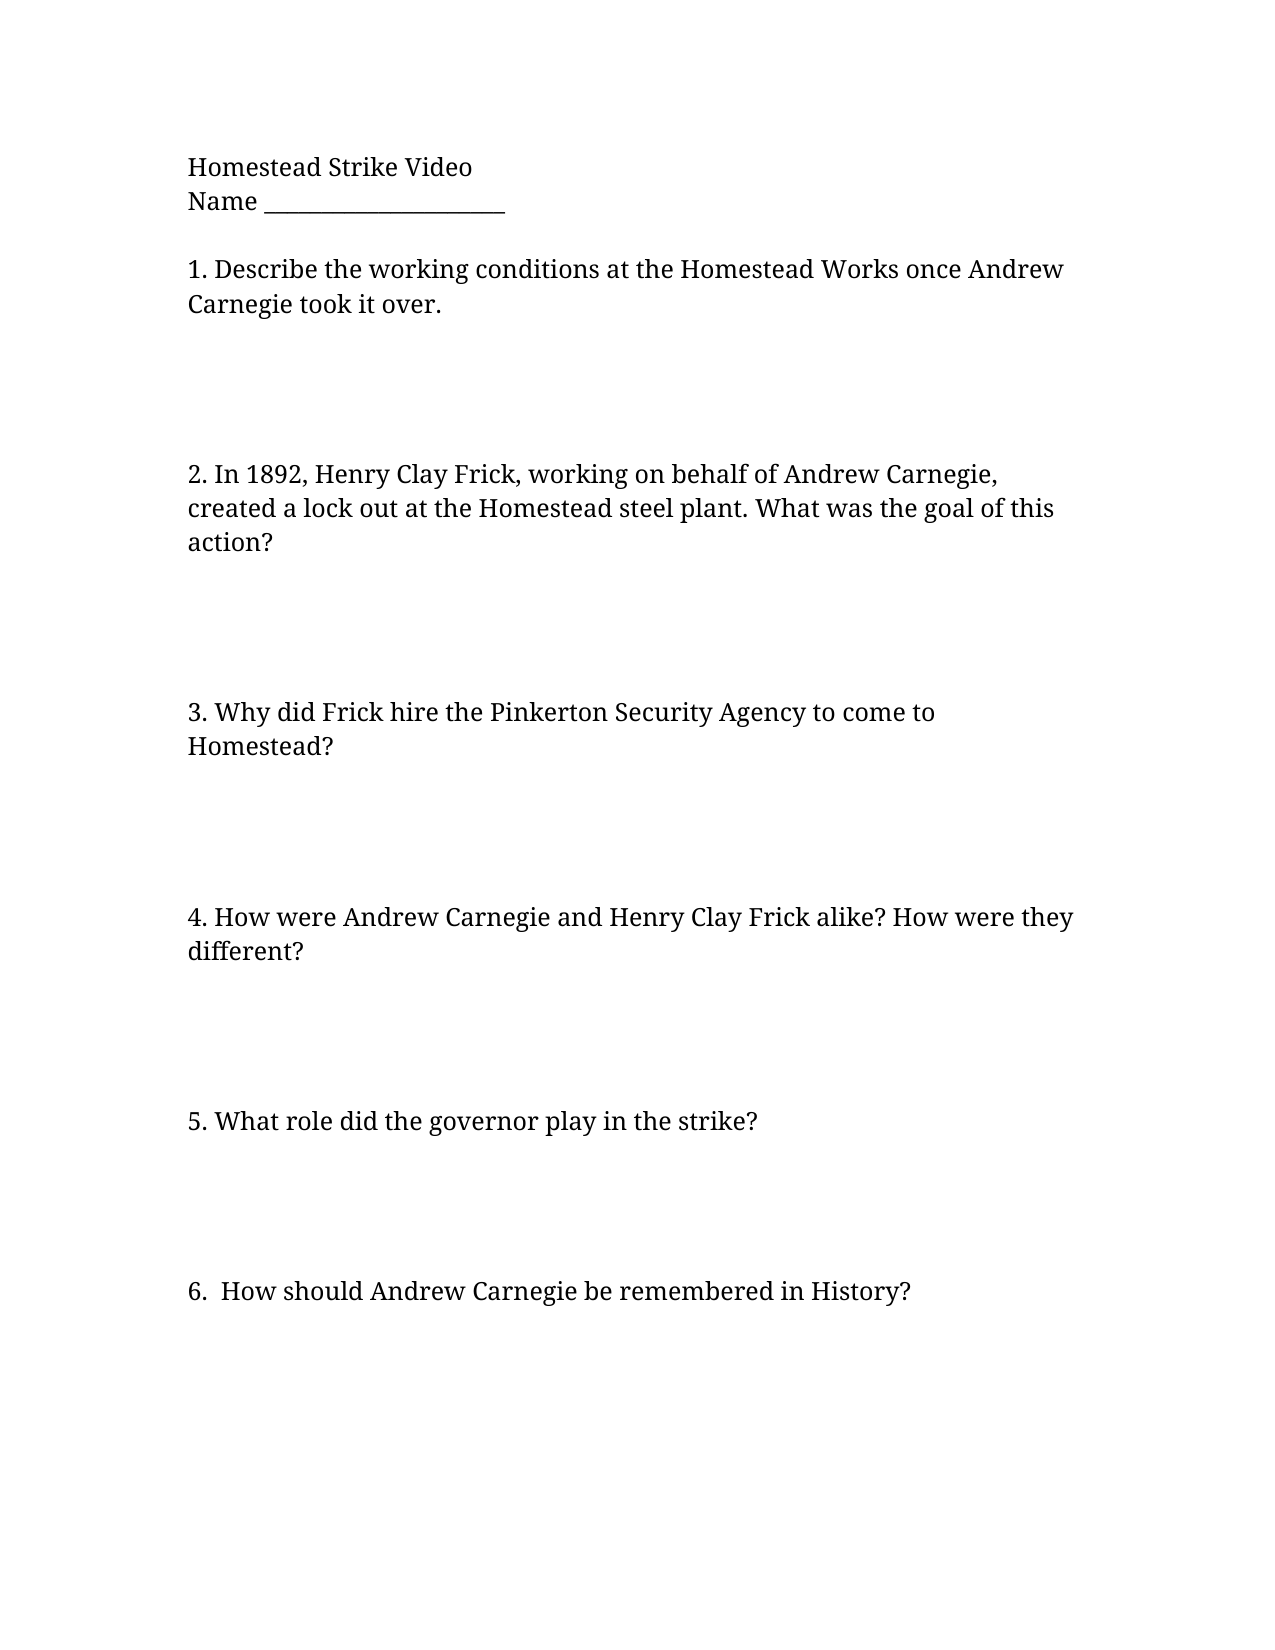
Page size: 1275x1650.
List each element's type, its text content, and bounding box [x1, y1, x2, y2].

text 2. In 1892, Henry Clay Frick, working on behalf of Andrew Carnegie, created a lock out at the Homestead steel plant. What was the goal of this action? [187, 457, 1087, 559]
text Name _____________________ [187, 184, 1087, 218]
text 5. What role did the governor play in the strike? [187, 1104, 1087, 1138]
text 1. Describe the working conditions at the Homestead Works once Andrew Carnegie took it over. [187, 252, 1087, 320]
text 4. How were Andrew Carnegie and Henry Clay Frick alike? How were they [187, 899, 1087, 933]
text different? [187, 933, 1087, 967]
text 6. How should Andrew Carnegie be remembered in History? [187, 1274, 1087, 1308]
text Homestead Strike Video [187, 150, 1087, 184]
text 3. Why did Frick hire the Pinkerton Security Agency to come to Homestead? [187, 695, 1087, 763]
